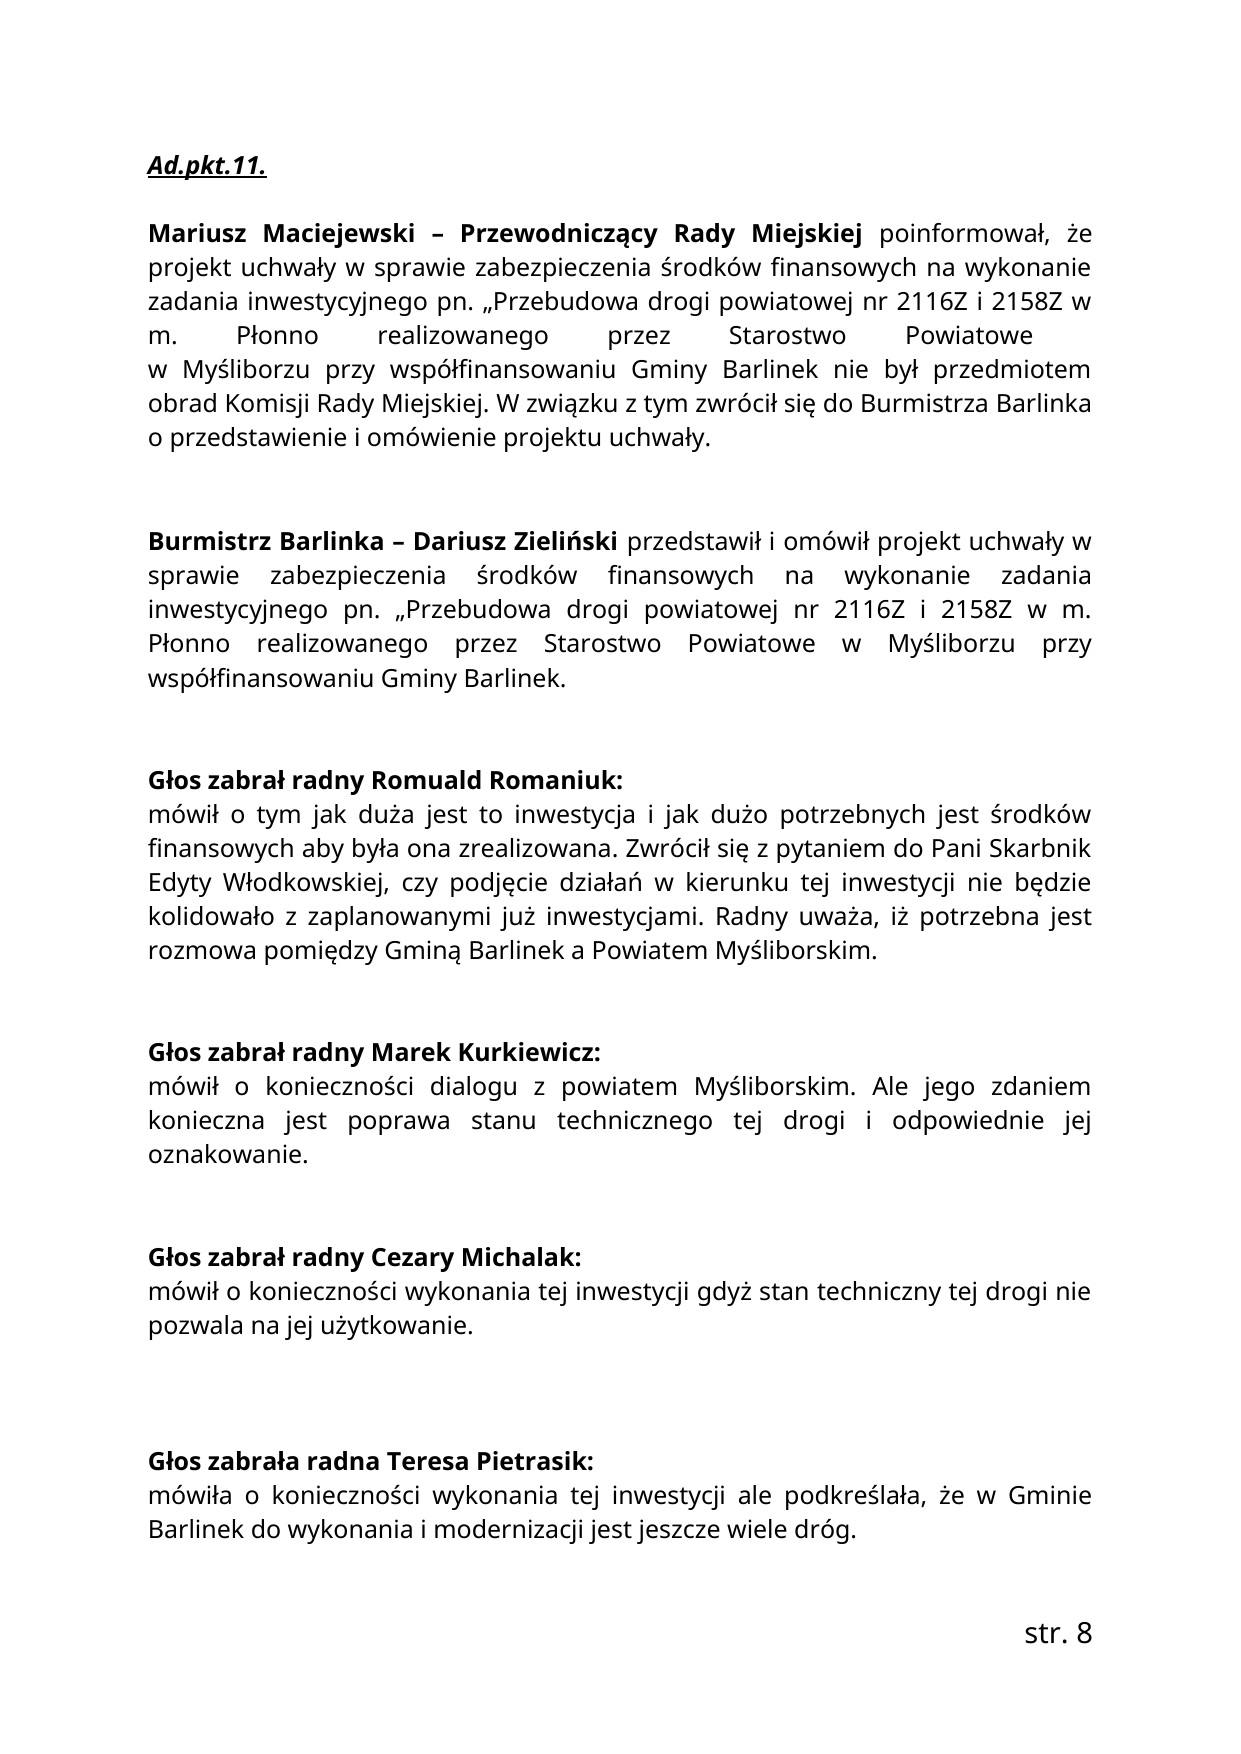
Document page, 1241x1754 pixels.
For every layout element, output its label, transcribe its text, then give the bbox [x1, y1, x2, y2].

text mówiła o konieczności wykonania tej inwestycji ale podkreślała, że w Gminie Barlinek do wykonania i modernizacji jest jeszcze wiele dróg. [148, 1478, 1093, 1546]
text Głos zabrał radny Romuald Romaniuk: [148, 762, 1093, 796]
text Burmistrz Barlinka – Dariusz Zieliński przedstawił i omówił projekt uchwały w sprawie zabezpieczenia środków finansowych na wykonanie zadania inwestycyjnego pn. „Przebudowa drogi powiatowej nr 2116Z i 2158Z w m. Płonno realizowanego przez Starostwo Powiatowe w Myśliborzu przy współfinansowaniu Gminy Barlinek. [148, 524, 1093, 694]
text mówił o konieczności dialogu z powiatem Myśliborskim. Ale jego zdaniem konieczna jest poprawa stanu technicznego tej drogi i odpowiednie jej oznakowanie. [148, 1069, 1093, 1171]
text mówił o konieczności wykonania tej inwestycji gdyż stan techniczny tej drogi nie pozwala na jej użytkowanie. [148, 1273, 1093, 1341]
text Mariusz Maciejewski – Przewodniczący Rady Miejskiej poinformował, że projekt uchwały w sprawie zabezpieczenia środków finansowych na wykonanie zadania inwestycyjnego pn. „Przebudowa drogi powiatowej nr 2116Z i 2158Z w m. Płonno realizowanego przez Starostwo Powiatowe w Myśliborzu przy współfinansowaniu Gminy Barlinek nie był przedmiotem obrad Komisji Rady Miejskiej. W związku z tym zwrócił się do Burmistrza Barlinka o przedstawienie i omówienie projektu uchwały. [148, 216, 1093, 454]
text Głos zabrał radny Marek Kurkiewicz: [148, 1035, 1093, 1069]
text mówił o tym jak duża jest to inwestycja i jak dużo potrzebnych jest środków finansowych aby była ona zrealizowana. Zwrócił się z pytaniem do Pani Skarbnik Edyty Włodkowskiej, czy podjęcie działań w kierunku tej inwestycji nie będzie kolidowało z zaplanowanymi już inwestycjami. Radny uważa, iż potrzebna jest rozmowa pomiędzy Gminą Barlinek a Powiatem Myśliborskim. [148, 796, 1093, 967]
text Głos zabrała radna Teresa Pietrasik: [148, 1444, 1093, 1478]
text Głos zabrał radny Cezary Michalak: [148, 1239, 1093, 1273]
text Ad.pkt.11. [148, 148, 1093, 182]
